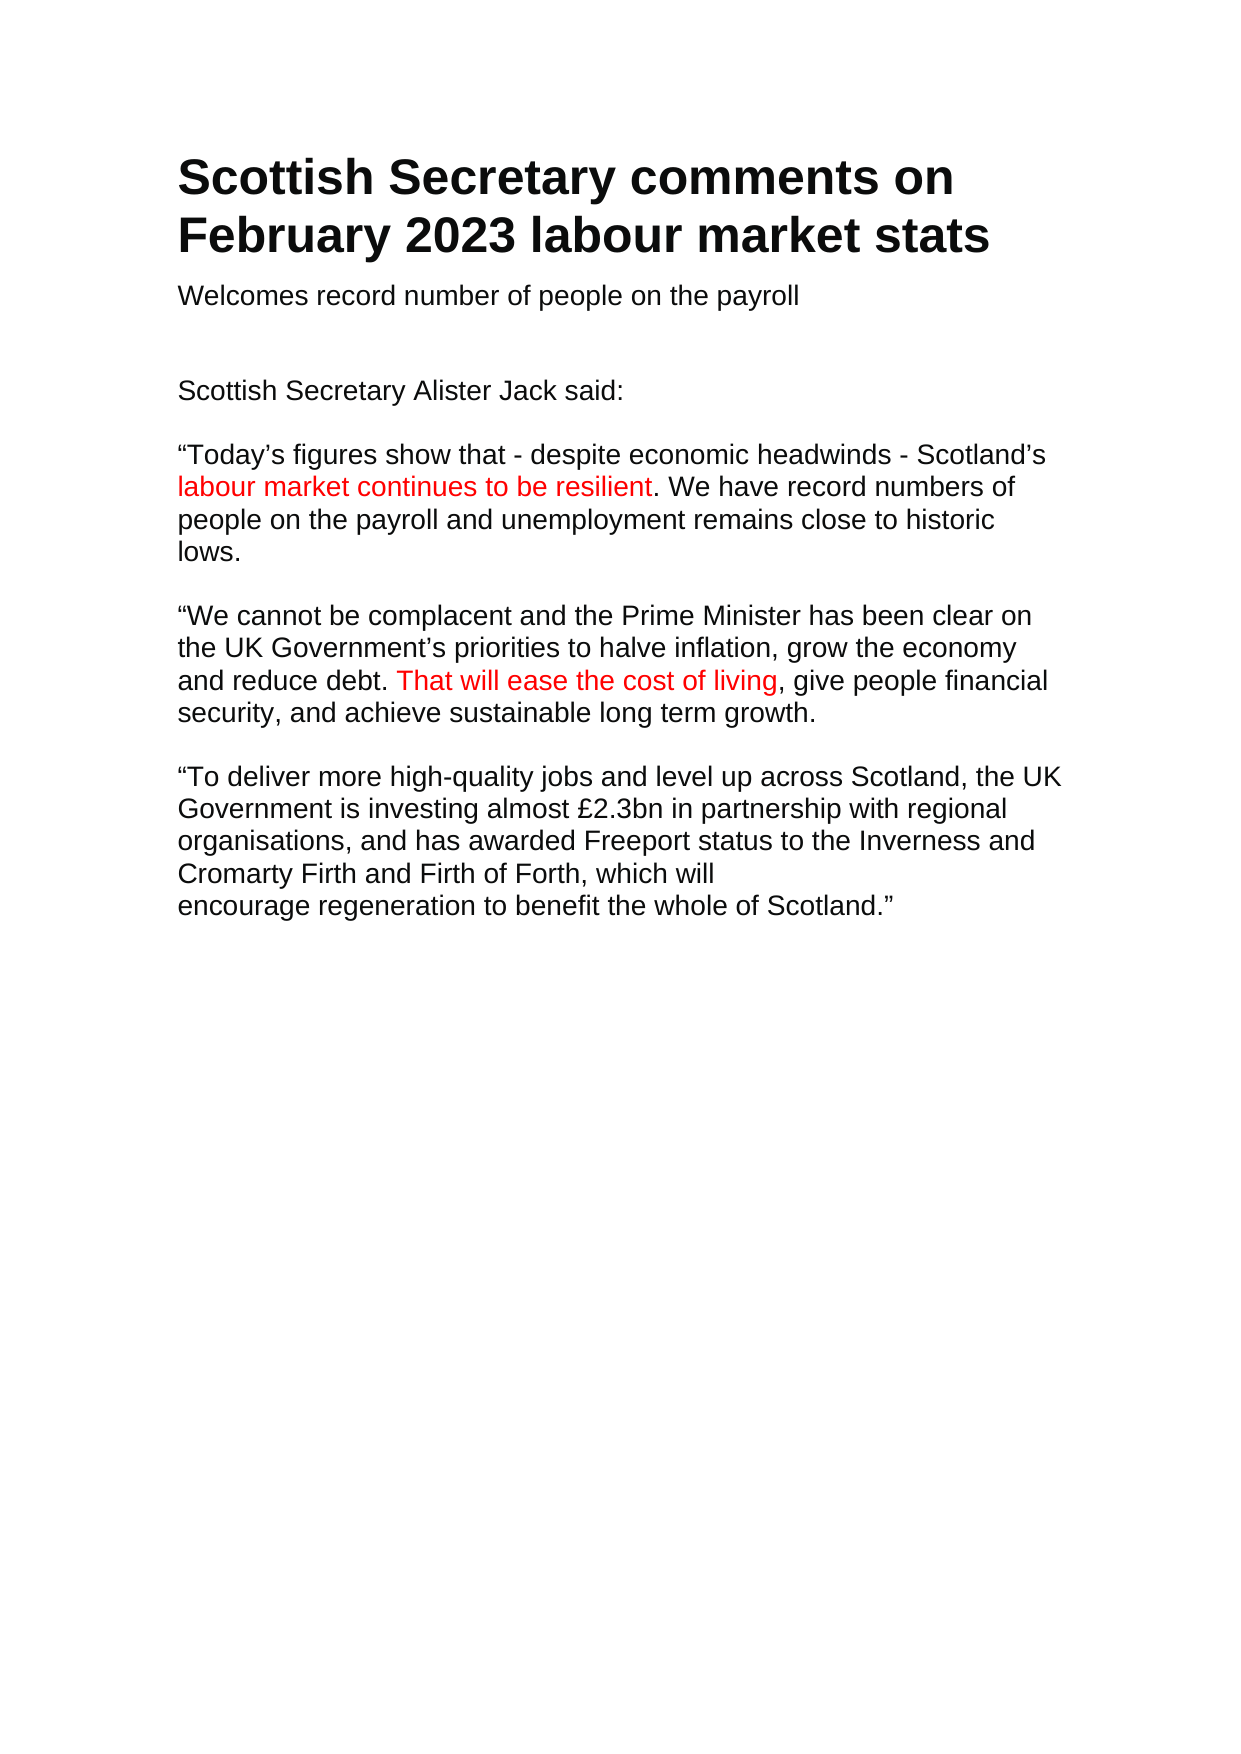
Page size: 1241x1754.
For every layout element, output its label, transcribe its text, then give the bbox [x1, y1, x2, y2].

text “Today’s figures show that - despite economic headwinds - Scotland’s labour market continues to be resilient. We have record numbers of people on the payroll and unemployment remains close to historic lows. [177, 438, 1063, 567]
text “We cannot be complacent and the Prime Minister has been clear on the UK Government’s priorities to halve inflation, grow the economy and reduce debt. That will ease the cost of living, give people financial security, and achieve sustainable long term growth. [177, 599, 1063, 728]
text Welcomes record number of people on the payroll [177, 279, 1063, 312]
text Scottish Secretary Alister Jack said: [177, 374, 1063, 407]
text “To deliver more high-quality jobs and level up across Scotland, the UK Government is investing almost £2.3bn in partnership with regional organisations, and has awarded Freeport status to the Inverness and Cromarty Firth and Firth of Forth, which will encourage regeneration to benefit the whole of Scotland.” [177, 759, 1063, 921]
text Scottish Secretary comments on February 2023 labour market stats [177, 148, 1063, 263]
